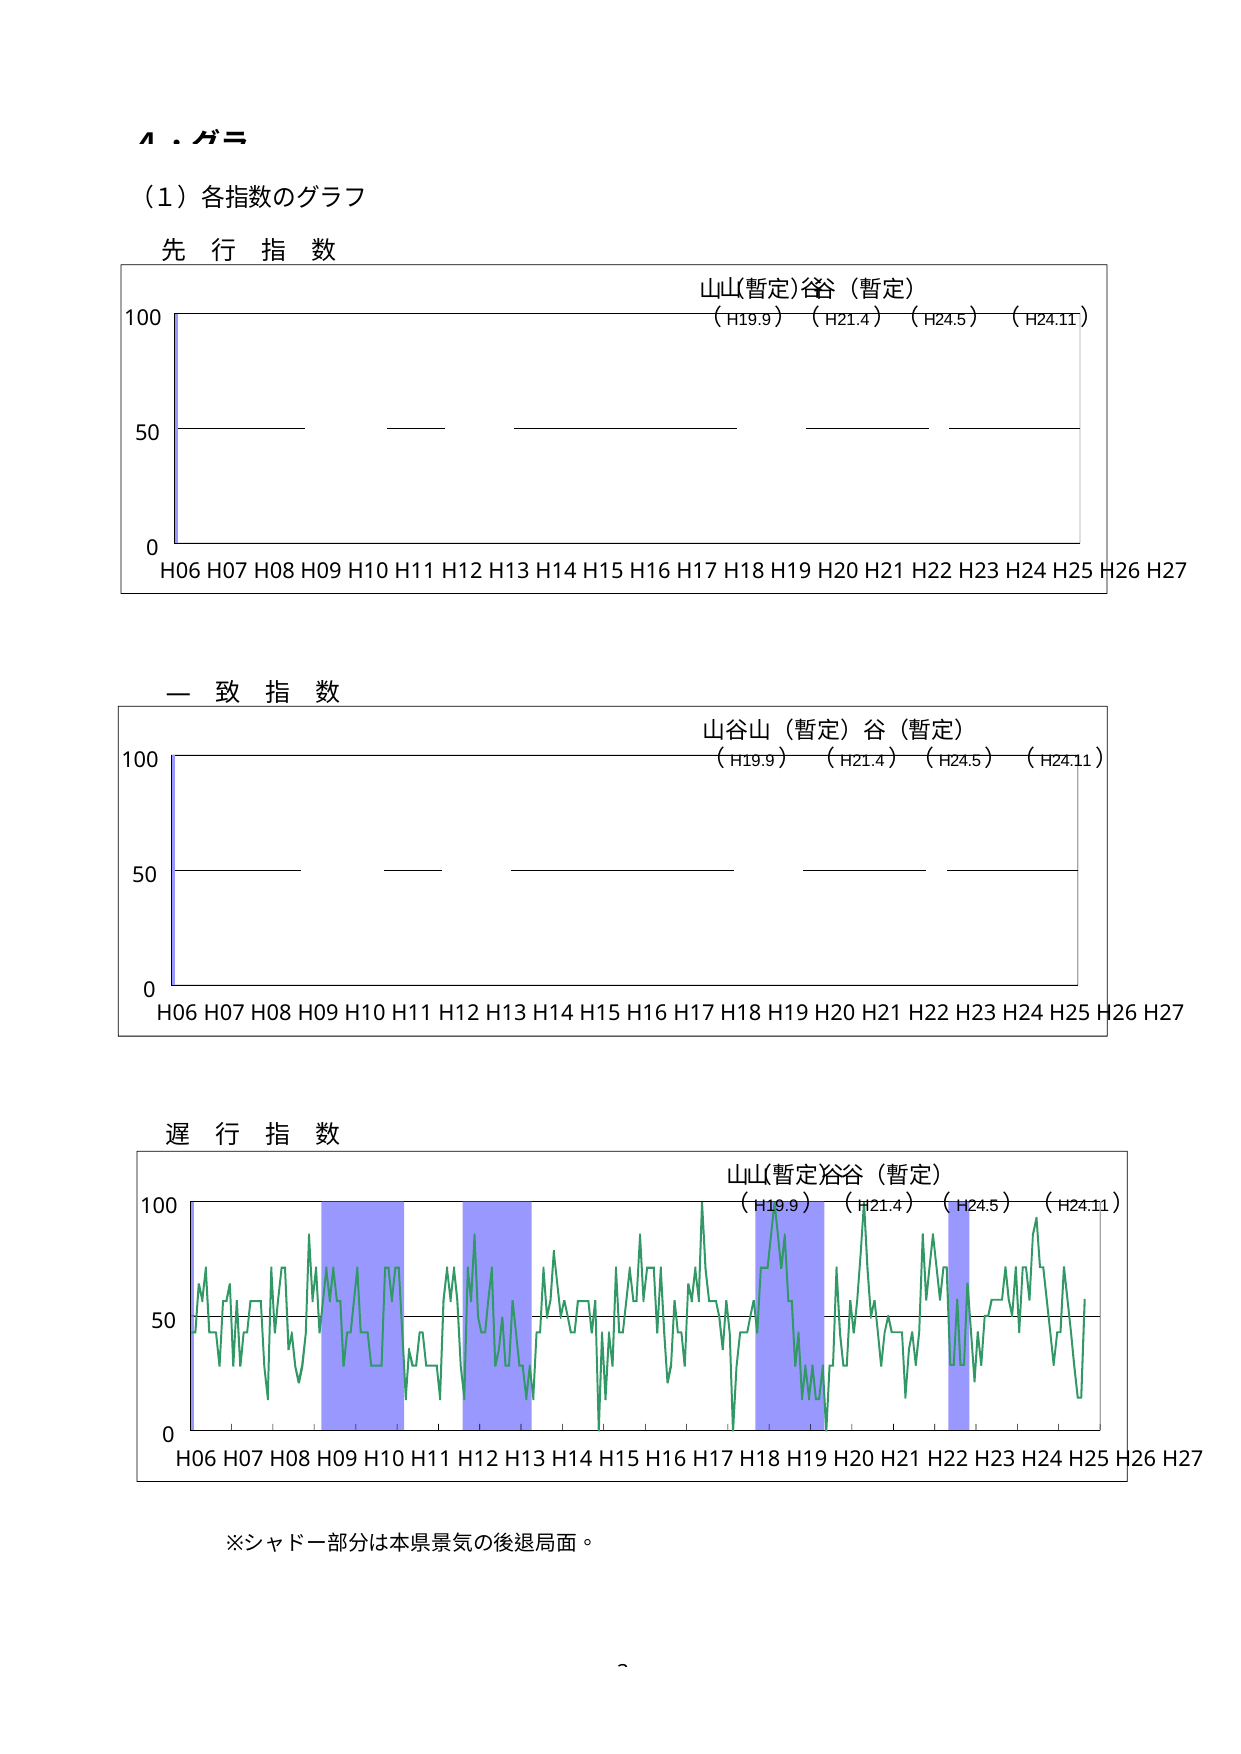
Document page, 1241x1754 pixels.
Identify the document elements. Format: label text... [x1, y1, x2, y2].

text — 致 指 数 [106, 675, 399, 709]
text 遅 行 指 数 [106, 1117, 399, 1151]
text ※シャドー部分は本県景気の後退局面。 [226, 1528, 1159, 1556]
subtitle （１）各指数のグラフ先 行 指 数 [123, 179, 373, 267]
